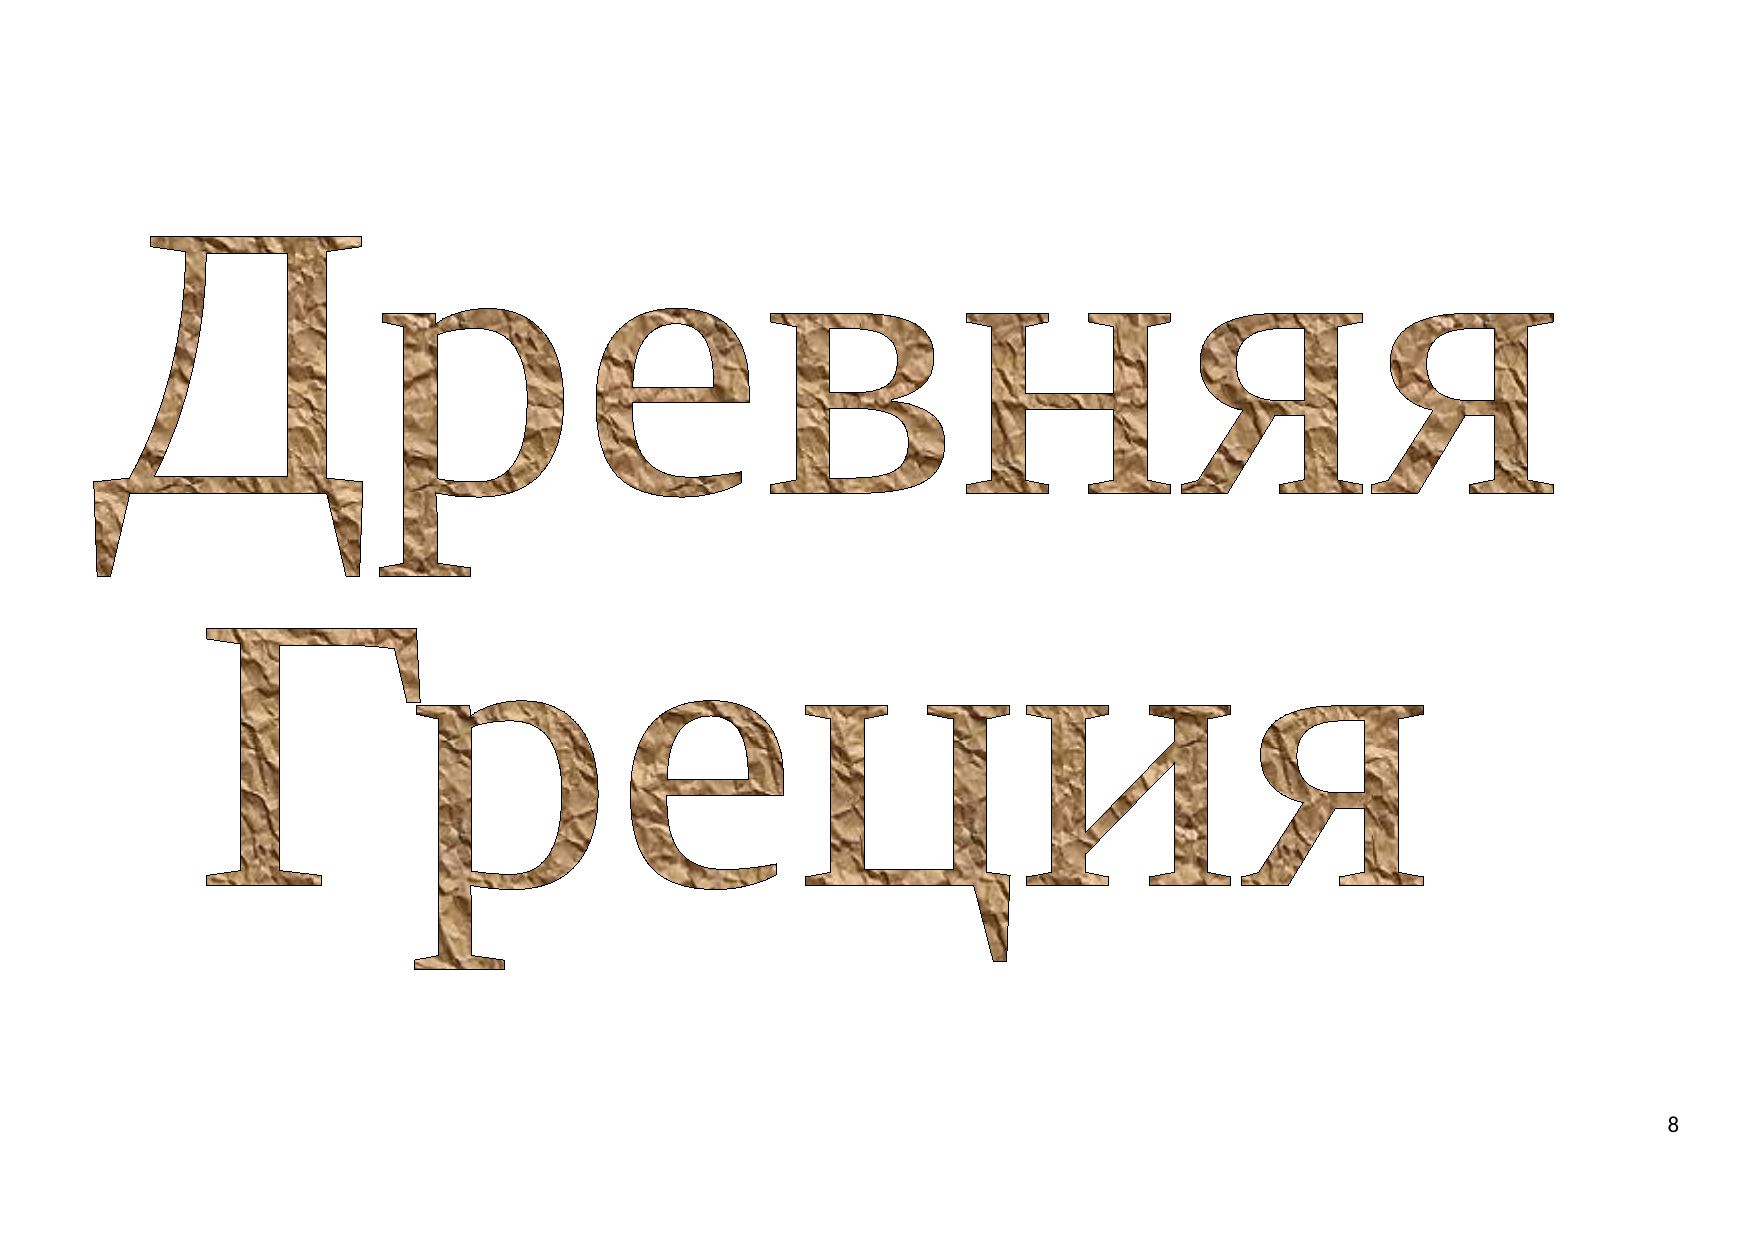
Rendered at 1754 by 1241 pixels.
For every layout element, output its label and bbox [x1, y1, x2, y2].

picture [207, 629, 421, 885]
picture [1242, 705, 1423, 885]
picture [414, 700, 599, 969]
picture [1027, 706, 1230, 885]
picture [596, 308, 750, 497]
picture [967, 314, 1170, 493]
picture [630, 700, 784, 889]
picture [380, 308, 564, 576]
picture [1182, 313, 1362, 493]
picture [1372, 313, 1553, 493]
picture [94, 237, 362, 576]
picture [806, 706, 1009, 961]
picture [771, 313, 945, 493]
